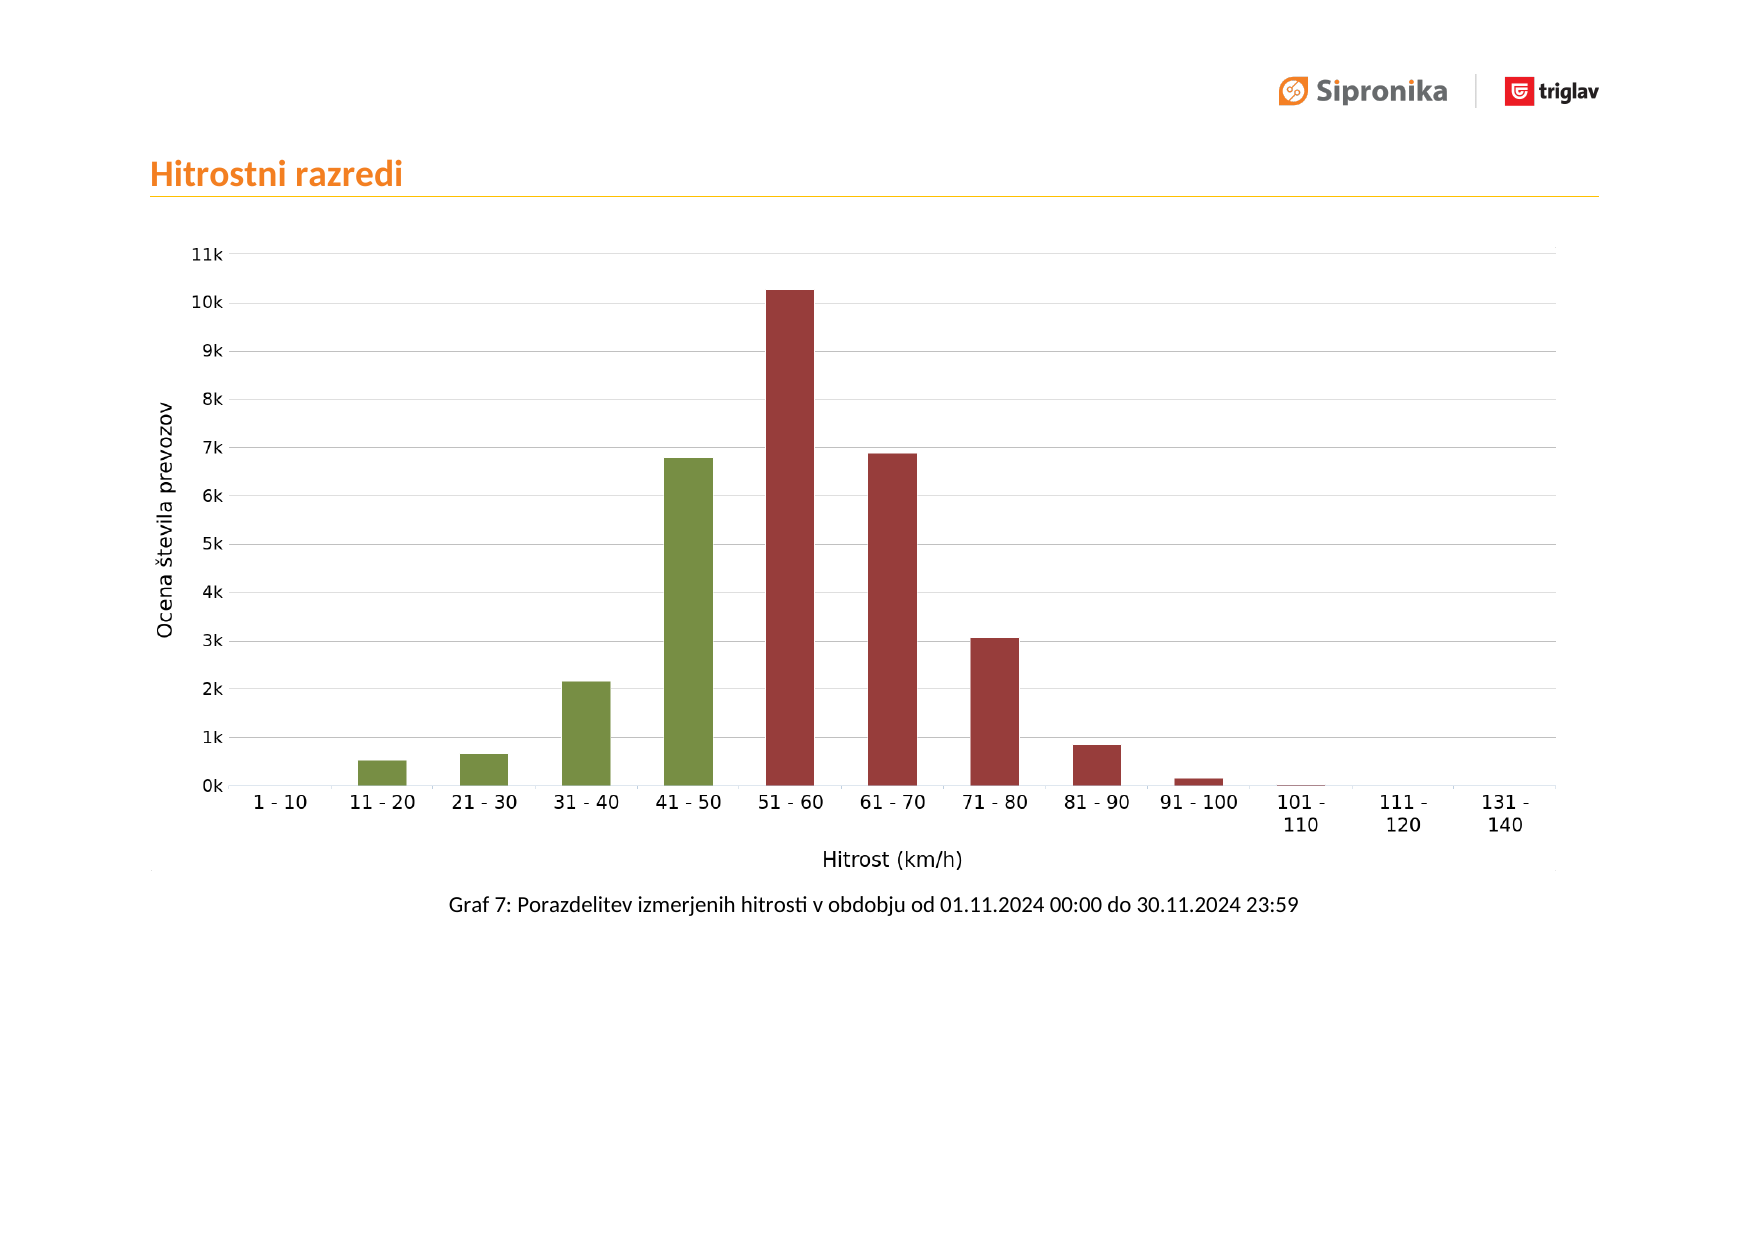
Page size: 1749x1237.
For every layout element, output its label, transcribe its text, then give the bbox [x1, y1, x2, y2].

picture [1279, 74, 1599, 108]
subtitle Hitrostni razredi [150, 150, 1599, 196]
picture [150, 246, 1556, 871]
text Graf 7: Porazdelitev izmerjenih hitrosti v obdobju od 01.11.2024 00:00 do 30.11.2024 23:59 [150, 890, 1599, 918]
